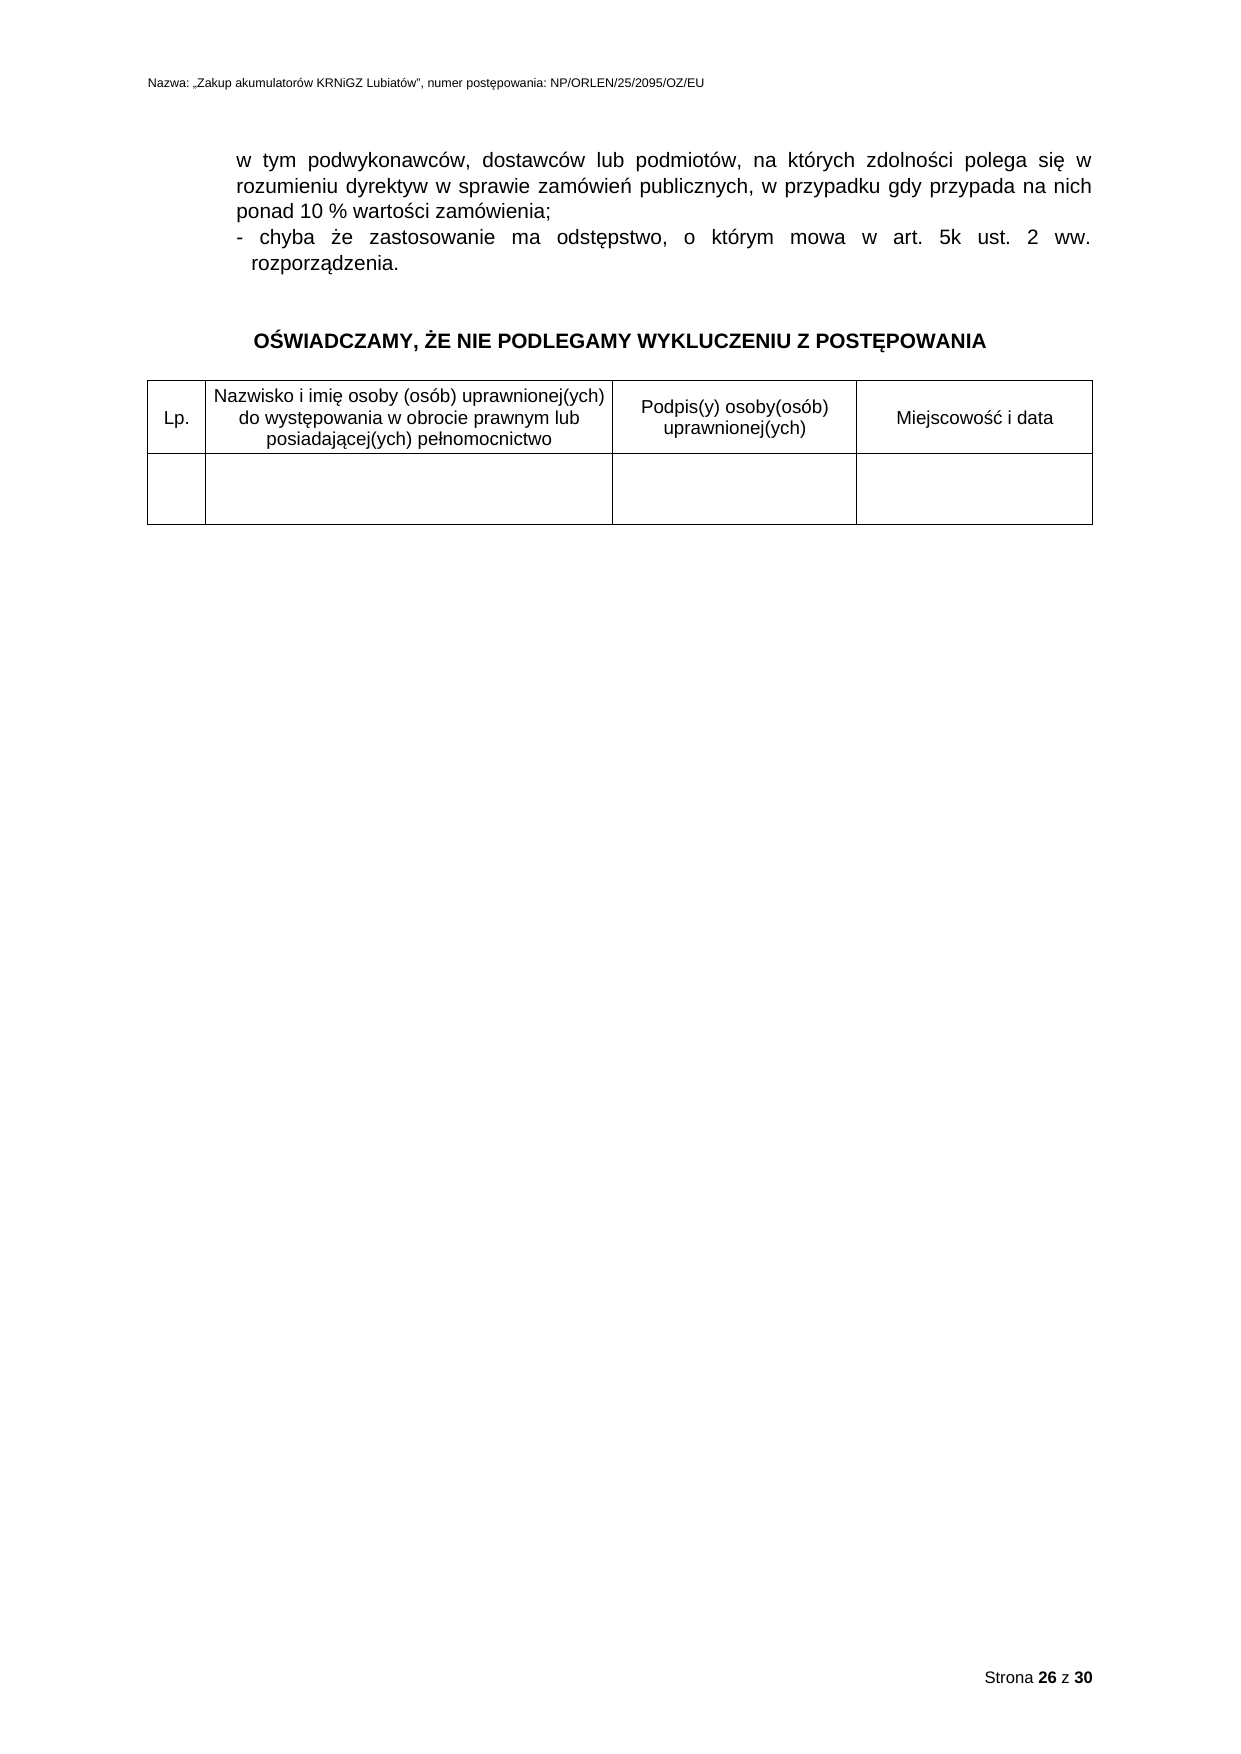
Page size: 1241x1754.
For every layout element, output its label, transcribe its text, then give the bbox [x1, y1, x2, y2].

list w tym podwykonawców, dostawców lub podmiotów, na których zdolności polega się w rozumieniu dyrektyw w sprawie zamówień publicznych, w przypadku gdy przypada na nich ponad 10 % wartości zamówienia; [236, 148, 1093, 223]
table_header Lp. [148, 381, 205, 453]
text OŚWIADCZAMY, ŻE NIE PODLEGAMY WYKLUCZENIU Z POSTĘPOWANIA [148, 328, 1093, 352]
table_cell [857, 454, 1092, 523]
table_header Miejscowość i data [857, 381, 1092, 453]
table_cell [206, 454, 612, 523]
list - chyba że zastosowanie ma odstępstwo, o którym mowa w art. 5k ust. 2 ww. rozporządzenia. [236, 225, 1093, 275]
table_header Podpis(y) osoby(osób) uprawnionej(ych) [613, 381, 856, 453]
table_cell [613, 454, 856, 523]
table_header Nazwisko i imię osoby (osób) uprawnionej(ych) do występowania w obrocie prawnym lub posiadającej(ych) pełnomocnictwo [206, 381, 612, 453]
table_cell [148, 454, 205, 523]
